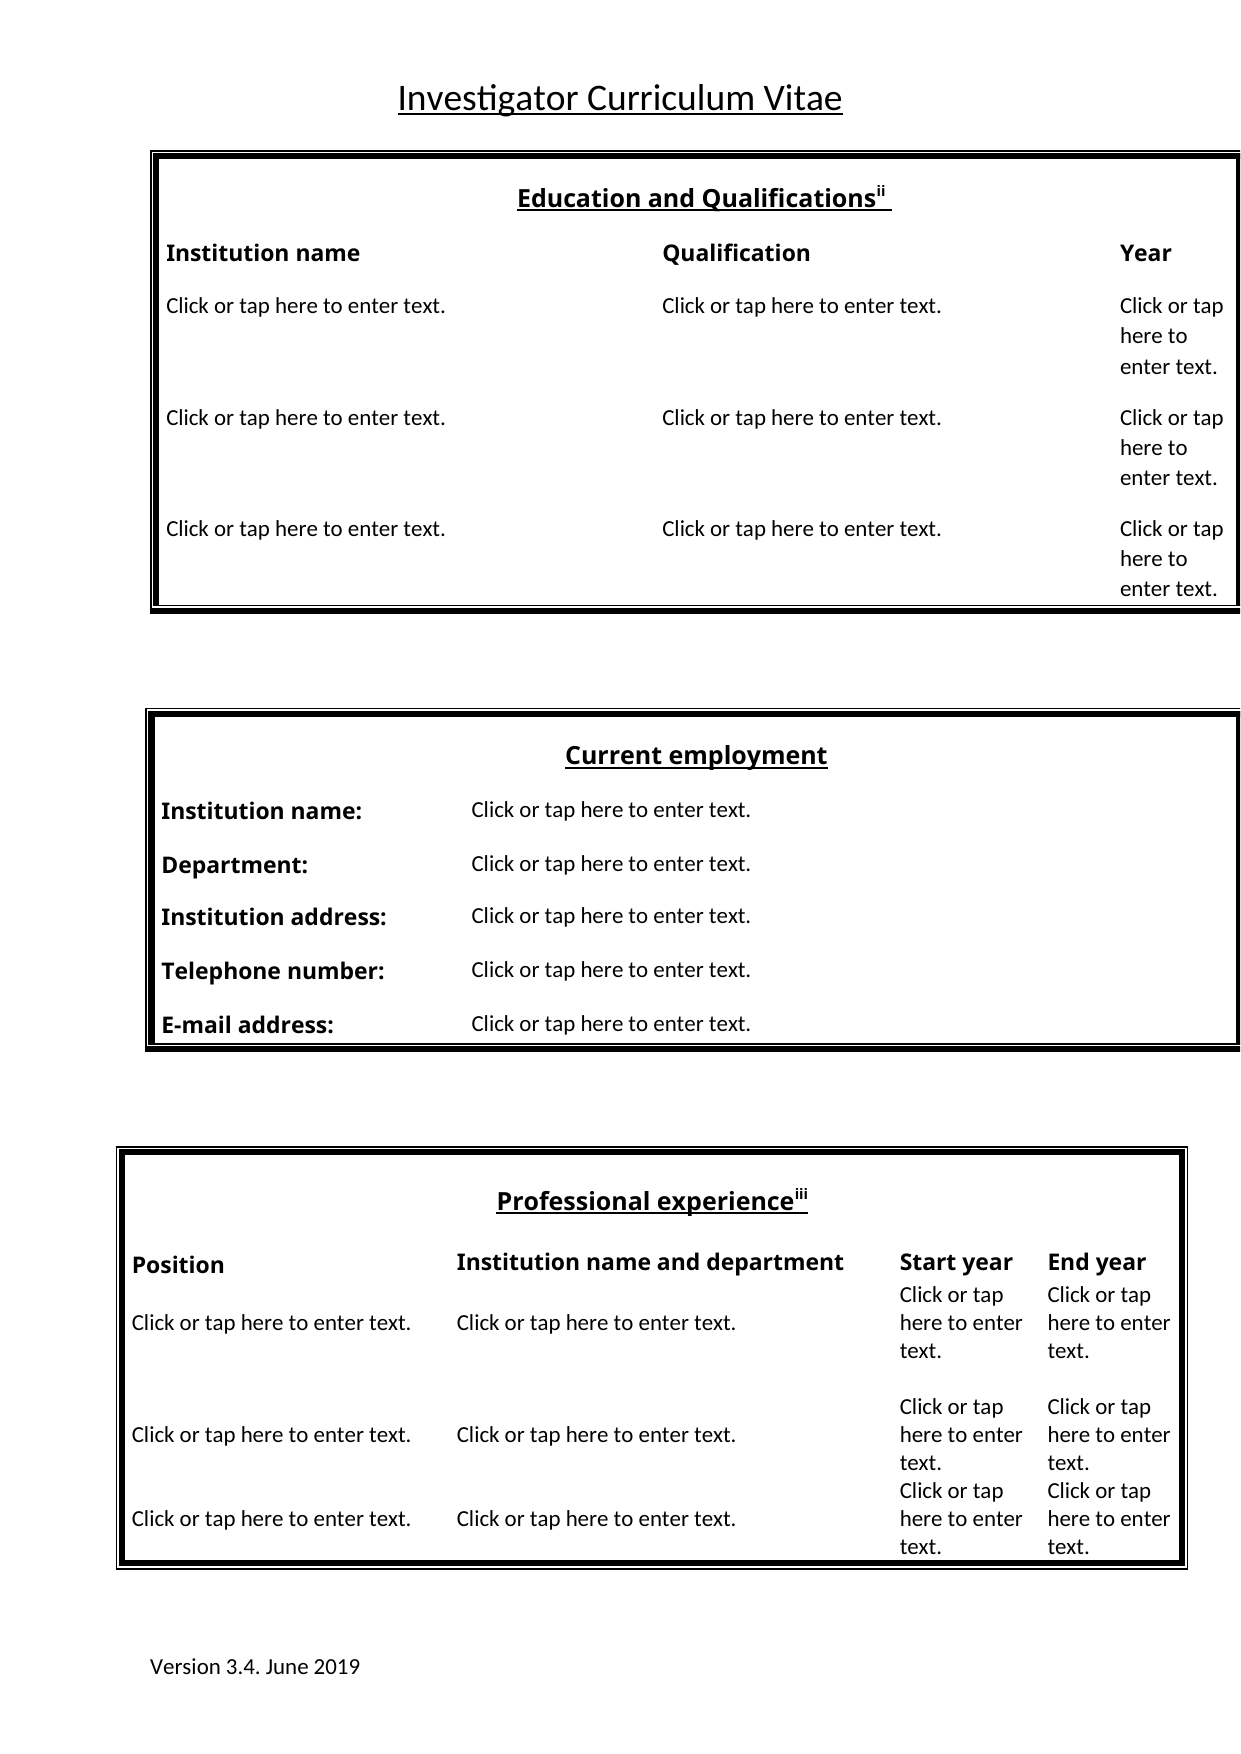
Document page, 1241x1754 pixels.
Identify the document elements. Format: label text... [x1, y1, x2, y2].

table_cell Telephone number: [155, 935, 460, 989]
table_cell E-mail address: [155, 989, 460, 1043]
table_cell [445, 1280, 888, 1392]
table_cell Position [125, 1218, 445, 1280]
table_cell [445, 1392, 888, 1476]
table_cell Start year [888, 1218, 1036, 1280]
table_cell Institution name and department [445, 1218, 888, 1280]
table_cell Institution name: [155, 774, 460, 828]
table_cell [125, 1476, 445, 1560]
table_cell [445, 1476, 888, 1560]
table_header Professional experience [125, 1155, 1179, 1217]
table_cell End year [1036, 1218, 1179, 1280]
table_cell Institution name [159, 216, 651, 271]
table_cell [125, 1280, 445, 1392]
table_header Current employment [155, 717, 1236, 774]
table_cell [888, 1280, 1036, 1392]
table_cell Department: [155, 828, 460, 880]
table_cell [125, 1392, 445, 1476]
table_cell Qualification [651, 216, 1108, 271]
table_cell Year [1109, 216, 1236, 271]
table_cell Institution address: [155, 880, 460, 934]
table_header Education and Qualifications [159, 159, 1236, 216]
